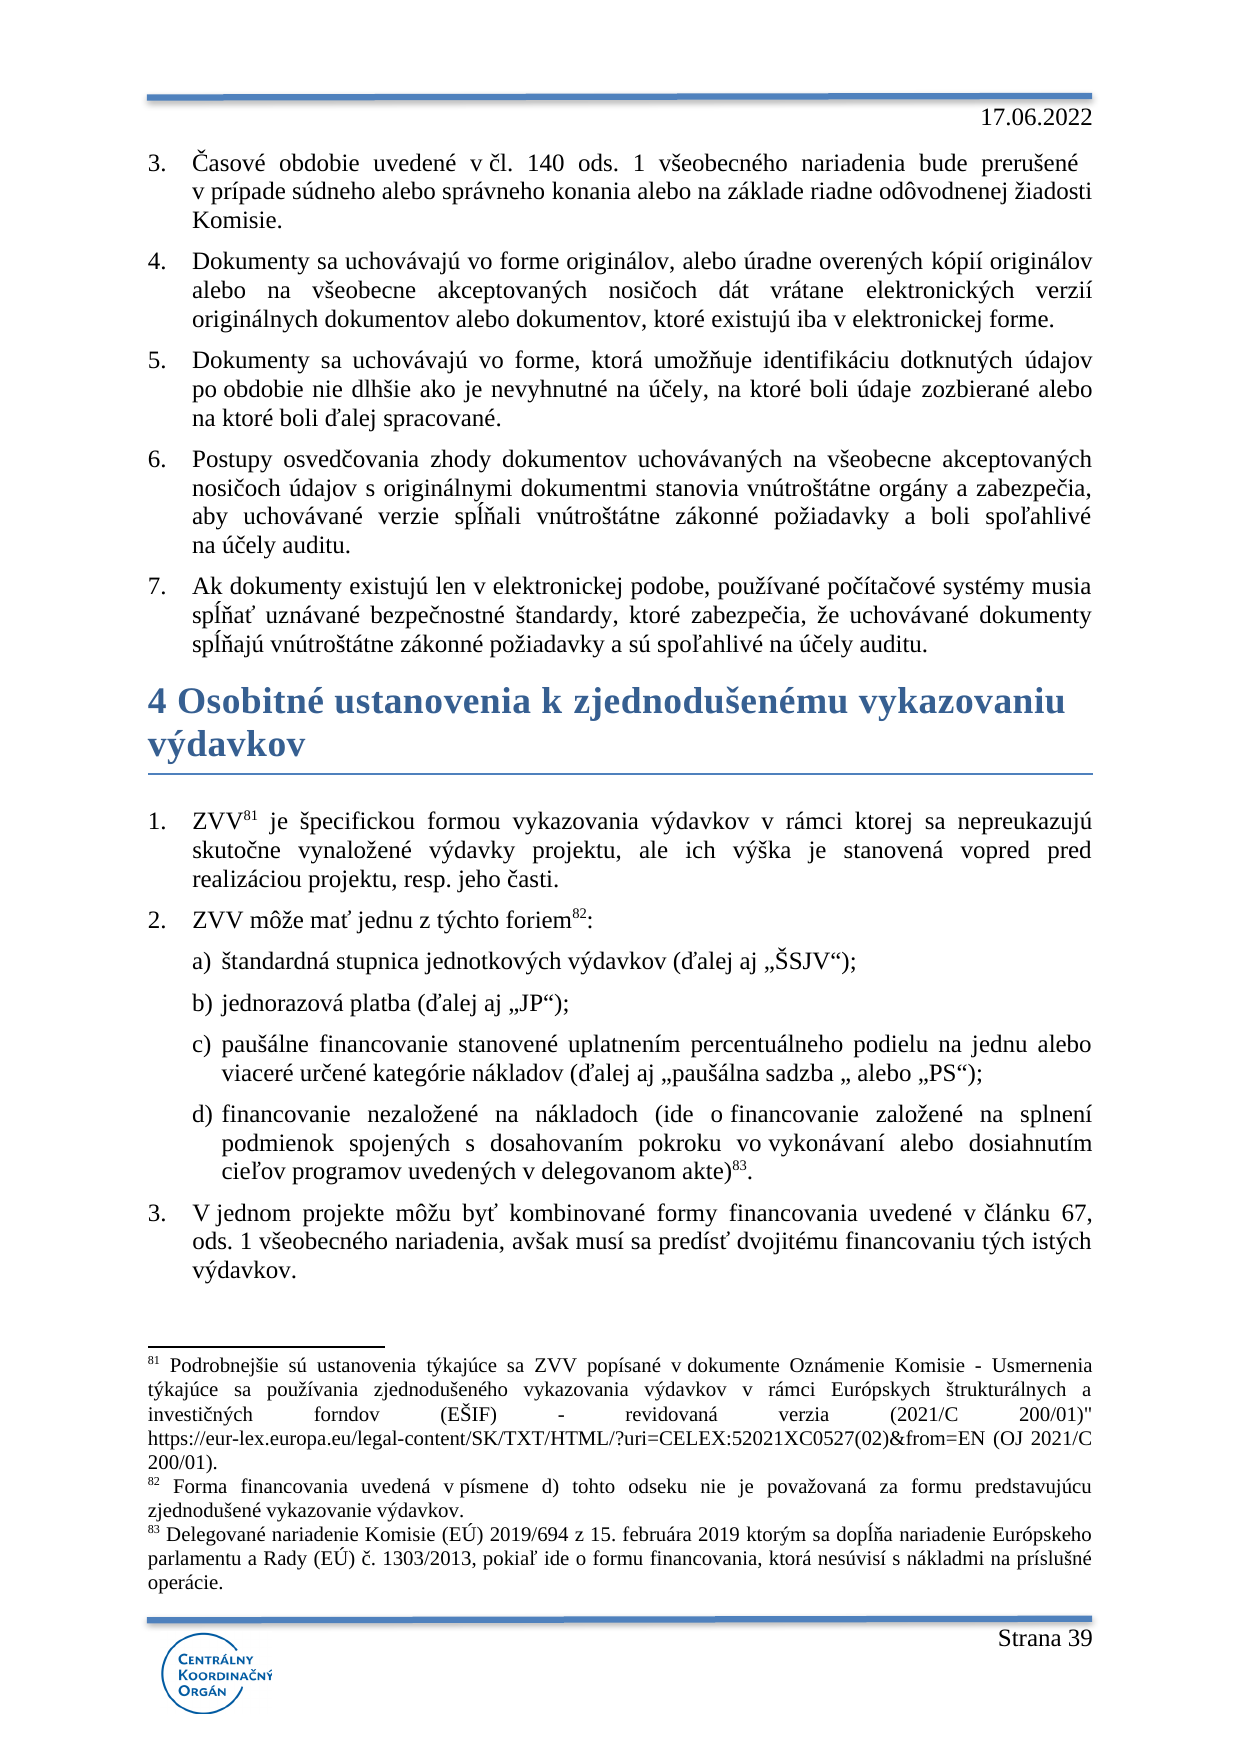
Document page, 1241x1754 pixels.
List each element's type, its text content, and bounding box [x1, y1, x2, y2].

list Časové obdobie uvedené v čl. 140 ods. 1 všeobecného nariadenia bude prerušené v prípade súdneho alebo správneho konania alebo na základe riadne odôvodnenej žiadosti Komisie. [148, 148, 1093, 234]
list ZVV je špecifickou formou vykazovania výdavkov v rámci ktorej sa nepreukazujú skutočne vynaložené výdavky projektu, ale ich výška je stanovená vopred pred realizáciou projektu, resp. jeho časti. [148, 806, 1093, 893]
list Postupy osvedčovania zhody dokumentov uchovávaných na všeobecne akceptovaných nosičoch údajov s originálnymi dokumentmi stanovia vnútroštátne orgány a zabezpečia, aby uchovávané verzie spĺňali vnútroštátne zákonné požiadavky a boli spoľahlivé na účely auditu. [148, 444, 1093, 559]
list V jednom projekte môžu byť kombinované formy financovania uvedené v článku 67, ods. 1 všeobecného nariadenia, avšak musí sa predísť dvojitému financovaniu tých istých výdavkov. [148, 1198, 1093, 1284]
list Dokumenty sa uchovávajú vo forme originálov, alebo úradne overených kópií originálov alebo na všeobecne akceptovaných nosičoch dát vrátane elektronických verzií originálnych dokumentov alebo dokumentov, ktoré existujú iba v elektronickej forme. [148, 246, 1093, 333]
list financovanie nezaložené na nákladoch (ide o financovanie založené na splnení podmienok spojených s dosahovaním pokroku vo vykonávaní alebo dosiahnutím cieľov programov uvedených v delegovanom akte). [192, 1099, 1093, 1185]
list Ak dokumenty existujú len v elektronickej podobe, používané počítačové systémy musia spĺňať uznávané bezpečnostné štandardy, ktoré zabezpečia, že uchovávané dokumenty spĺňajú vnútroštátne zákonné požiadavky a sú spoľahlivé na účely auditu. [148, 571, 1093, 658]
list ZVV môže mať jednu z týchto foriem: [148, 905, 1093, 934]
text 4 Osobitné ustanovenia k zjednodušenému vykazovaniu výdavkov [148, 678, 1093, 773]
picture [159, 1631, 272, 1713]
list jednorazová platba (ďalej aj „JP“); [192, 988, 1093, 1016]
list štandardná stupnica jednotkových výdavkov (ďalej aj „ŠSJV“); [192, 946, 1093, 975]
list paušálne financovanie stanovené uplatnením percentuálneho podielu na jednu alebo viaceré určené kategórie nákladov (ďalej aj „paušálna sadzba „ alebo „PS“); [192, 1029, 1093, 1086]
list Dokumenty sa uchovávajú vo forme, ktorá umožňuje identifikáciu dotknutých údajov po obdobie nie dlhšie ako je nevyhnutné na účely, na ktoré boli údaje zozbierané alebo na ktoré boli ďalej spracované. [148, 345, 1093, 431]
